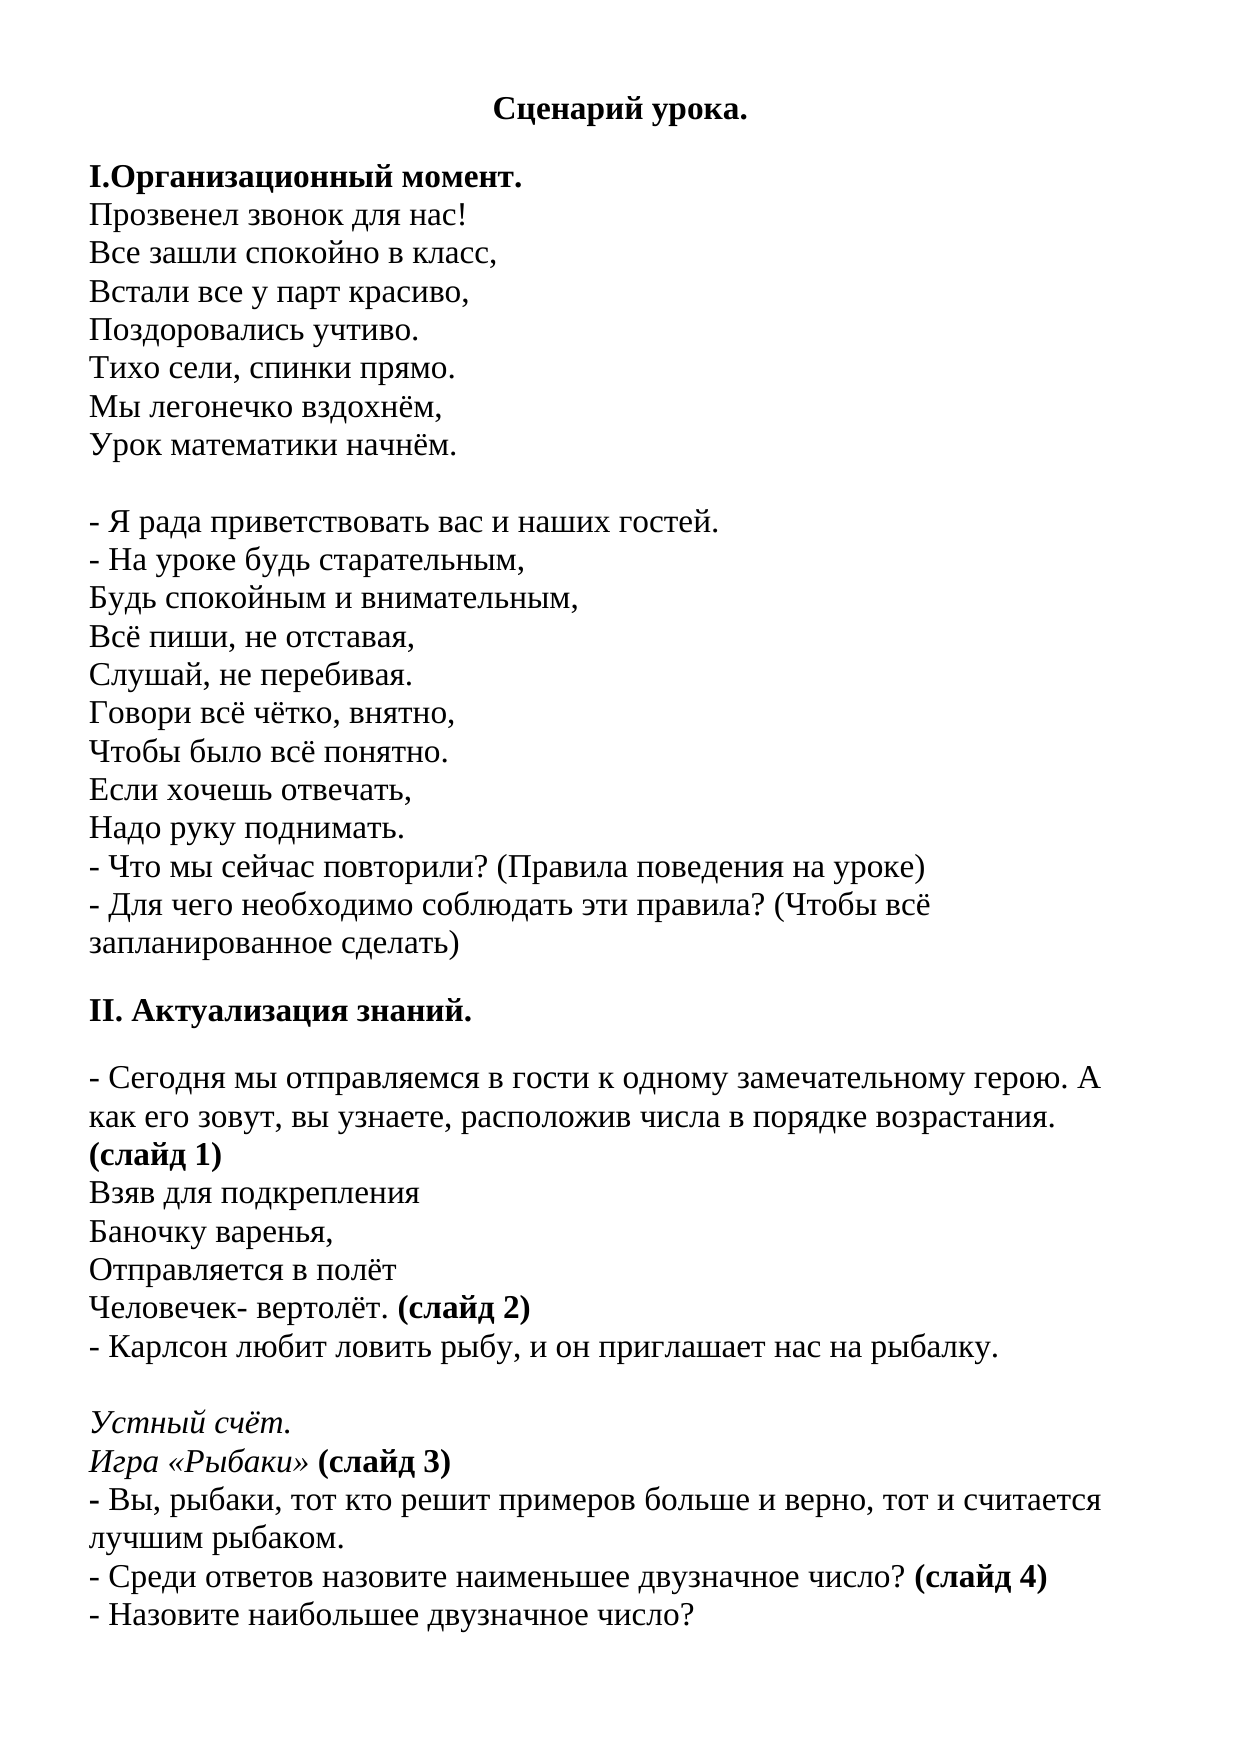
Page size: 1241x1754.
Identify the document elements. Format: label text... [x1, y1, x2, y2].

text Отправляется в полёт [89, 1249, 1152, 1288]
text - Для чего необходимо соблюдать эти правила? (Чтобы всё запланированное сделать) [89, 884, 1152, 961]
text Надо руку поднимать. [89, 808, 1152, 846]
text - Сегодня мы отправляемся в гости к одному замечательному герою. А как его зовут, вы узнаете, расположив числа в порядке возрастания. (слайд 1) [89, 1058, 1152, 1173]
text Человечек- вертолёт. (слайд 2) [89, 1288, 1152, 1326]
text Встали все у парт красиво, [89, 271, 1152, 309]
text Если хочешь отвечать, [89, 769, 1152, 808]
text - Назовите наибольшее двузначное число? [89, 1594, 1152, 1633]
text Сценарий урока. [89, 89, 1152, 127]
text Всё пиши, не отставая, [89, 616, 1152, 654]
text Мы легонечко вздохнём, [89, 386, 1152, 424]
text - Карлсон любит ловить рыбу, и он приглашает нас на рыбалку. [89, 1326, 1152, 1364]
text - Вы, рыбаки, тот кто решит примеров больше и верно, тот и считается лучшим рыбаком. [89, 1479, 1152, 1556]
text Все зашли спокойно в класс, [89, 233, 1152, 271]
text Тихо сели, спинки прямо. [89, 348, 1152, 386]
text - Что мы сейчас повторили? (Правила поведения на уроке) [89, 846, 1152, 884]
text Будь спокойным и внимательным, [89, 578, 1152, 616]
text - На уроке будь старательным, [89, 539, 1152, 578]
text Урок математики начнём. [89, 424, 1152, 463]
text - Я рада приветствовать вас и наших гостей. [89, 501, 1152, 539]
text Прозвенел звонок для нас! [89, 194, 1152, 233]
text Говори всё чётко, внятно, [89, 693, 1152, 731]
text Игра «Рыбаки» (слайд 3) [89, 1441, 1152, 1479]
text Взяв для подкрепления [89, 1173, 1152, 1211]
text I.Организационный момент. [89, 156, 1152, 194]
text - Среди ответов назовите наименьшее двузначное число? (слайд 4) [89, 1556, 1152, 1594]
text Чтобы было всё понятно. [89, 731, 1152, 769]
text Поздоровались учтиво. [89, 309, 1152, 348]
text II. Актуализация знаний. [89, 990, 1152, 1029]
text Слушай, не перебивая. [89, 654, 1152, 693]
text Баночку варенья, [89, 1211, 1152, 1249]
text Устный счёт. [89, 1403, 1152, 1441]
